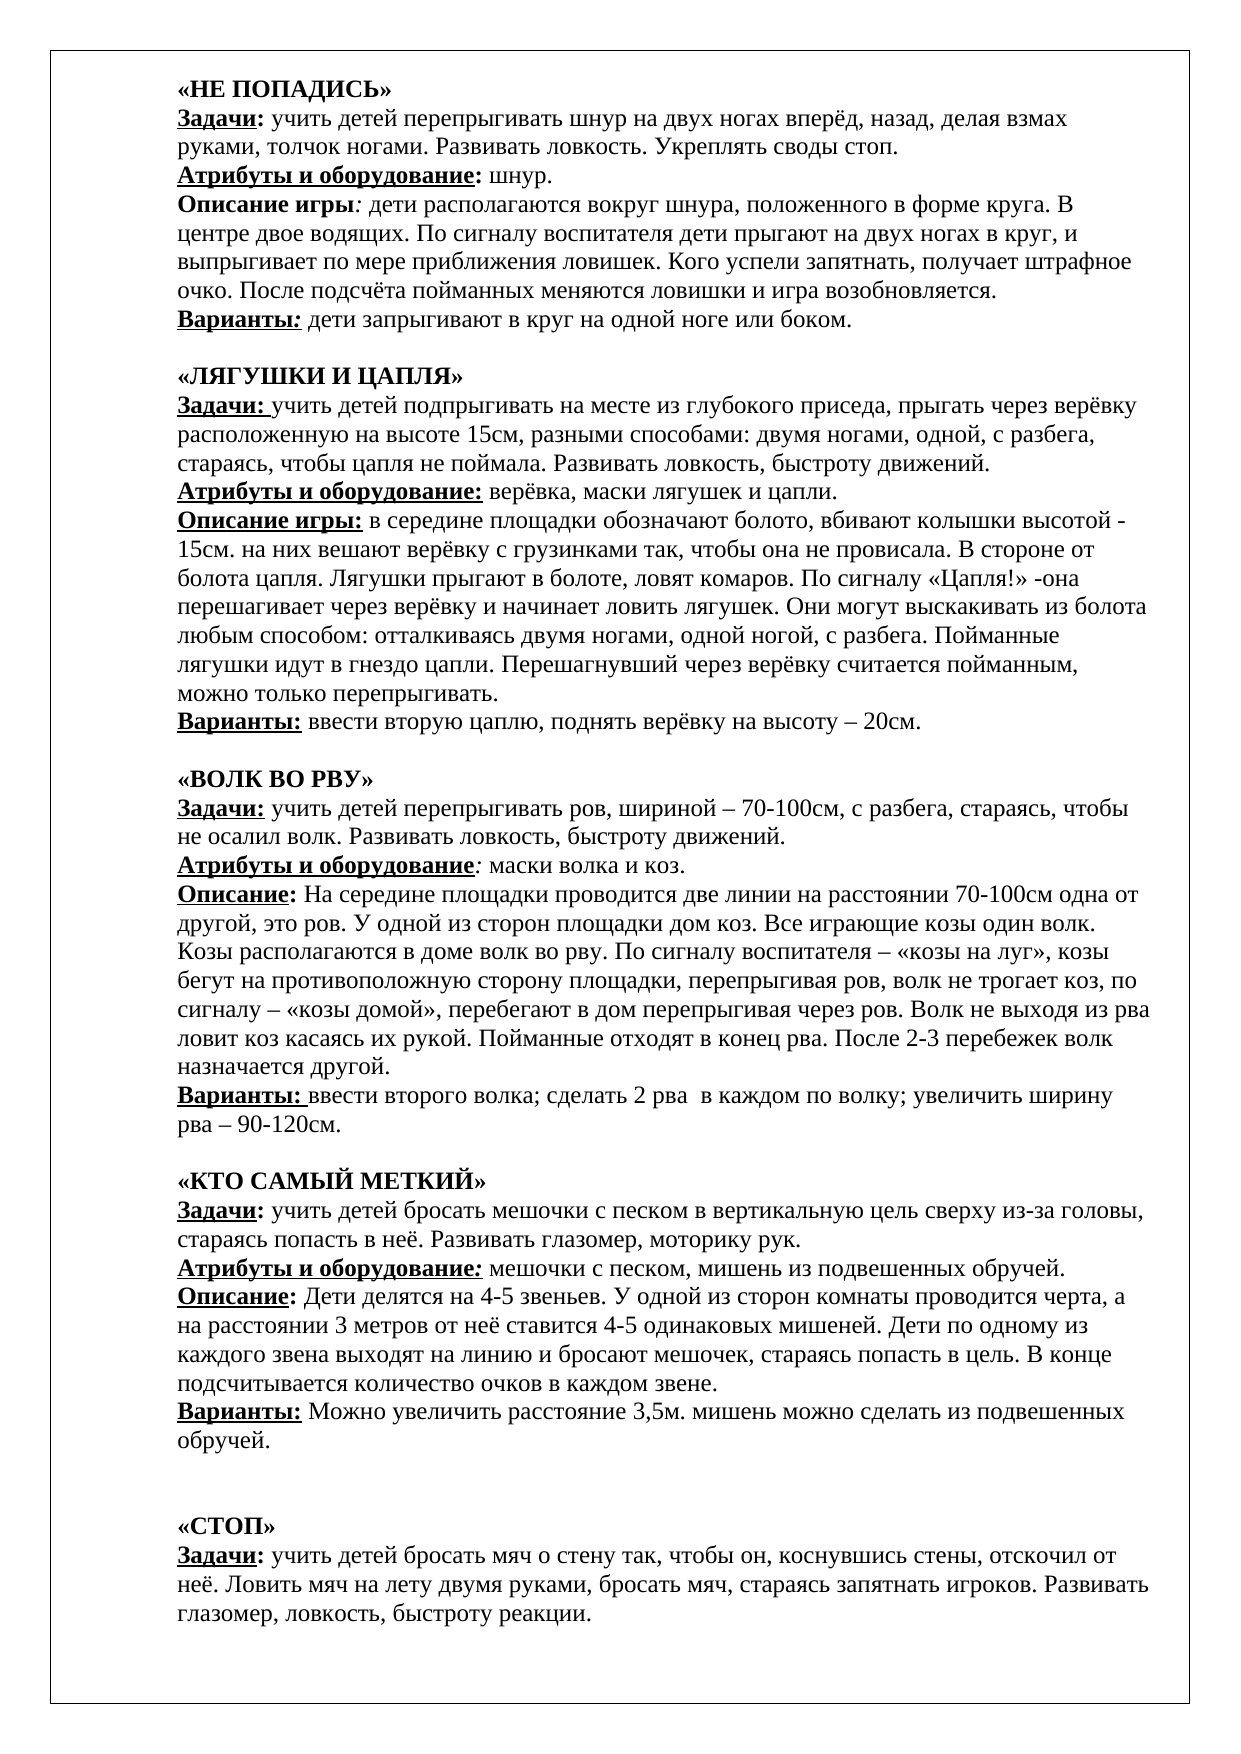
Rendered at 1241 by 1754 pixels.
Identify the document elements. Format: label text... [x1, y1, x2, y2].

text Задачи: учить детей бросать мяч о стену так, чтобы он, коснувшись стены, отскочил от неё. Ловить мяч на лету двумя руками, бросать мяч, стараясь запятнать игроков. Развивать глазомер, ловкость, быстроту реакции. [177, 1540, 1152, 1626]
text «НЕ ПОПАДИСЬ» [177, 74, 1152, 103]
text Описание игры: дети располагаются вокруг шнура, положенного в форме круга. В центре двое водящих. По сигналу воспитателя дети прыгают на двух ногах в круг, и выпрыгивает по мере приближения ловишек. Кого успели запятнать, получает штрафное очко. После подсчёта пойманных меняются ловишки и игра возобновляется. [177, 189, 1152, 304]
text Варианты: ввести второго волка; сделать 2 рва в каждом по волку; увеличить ширину рва – 90-120см. [177, 1080, 1152, 1138]
text Атрибуты и оборудование: верёвка, маски лягушек и цапли. [177, 476, 1152, 505]
text Описание игры: в середине площадки обозначают болото, вбивают колышки высотой -15см. на них вешают верёвку с грузинками так, чтобы она не провисала. В стороне от болота цапля. Лягушки прыгают в болоте, ловят комаров. По сигналу «Цапля!» -она перешагивает через верёвку и начинает ловить лягушек. Они могут выскакивать из болота любым способом: отталкиваясь двумя ногами, одной ногой, с разбега. Пойманные лягушки идут в гнездо цапли. Перешагнувший через верёвку считается пойманным, можно только перепрыгивать. [177, 505, 1152, 706]
text «СТОП» [177, 1511, 1152, 1540]
text Атрибуты и оборудование: мешочки с песком, мишень из подвешенных обручей. [177, 1253, 1152, 1281]
text Варианты: Можно увеличить расстояние 3,5м. мишень можно сделать из подвешенных обручей. [177, 1396, 1152, 1454]
text «ЛЯГУШКИ И ЦАПЛЯ» [177, 361, 1152, 390]
text Варианты: дети запрыгивают в круг на одной ноге или боком. [177, 304, 1152, 333]
text Варианты: ввести вторую цаплю, поднять верёвку на высоту – 20см. [177, 706, 1152, 735]
text Атрибуты и оборудование: маски волка и коз. [177, 850, 1152, 879]
text «ВОЛК ВО РВУ» [177, 764, 1152, 793]
text Задачи: учить детей бросать мешочки с песком в вертикальную цель сверху из-за головы, стараясь попасть в неё. Развивать глазомер, моторику рук. [177, 1195, 1152, 1253]
text Задачи: учить детей перепрыгивать ров, шириной – 70-100см, с разбега, стараясь, чтобы не осалил волк. Развивать ловкость, быстроту движений. [177, 793, 1152, 850]
text Задачи: учить детей перепрыгивать шнур на двух ногах вперёд, назад, делая взмах руками, толчок ногами. Развивать ловкость. Укреплять своды стоп. [177, 103, 1152, 160]
text Описание: Дети делятся на 4-5 звеньев. У одной из сторон комнаты проводится черта, а на расстоянии 3 метров от неё ставится 4-5 одинаковых мишеней. Дети по одному из каждого звена выходят на линию и бросают мешочек, стараясь попасть в цель. В конце подсчитывается количество очков в каждом звене. [177, 1281, 1152, 1396]
text Описание: На середине площадки проводится две линии на расстоянии 70-100см одна от другой, это ров. У одной из сторон площадки дом коз. Все играющие козы один волк. Козы располагаются в доме волк во рву. По сигналу воспитателя – «козы на луг», козы бегут на противоположную сторону площадки, перепрыгивая ров, волк не трогает коз, по сигналу – «козы домой», перебегают в дом перепрыгивая через ров. Волк не выходя из рва ловит коз касаясь их рукой. Пойманные отходят в конец рва. После 2-3 перебежек волк назначается другой. [177, 879, 1152, 1080]
text Атрибуты и оборудование: шнур. [177, 160, 1152, 189]
text «КТО САМЫЙ МЕТКИЙ» [177, 1166, 1152, 1195]
text Задачи: учить детей подпрыгивать на месте из глубокого приседа, прыгать через верёвку расположенную на высоте 15см, разными способами: двумя ногами, одной, с разбега, стараясь, чтобы цапля не поймала. Развивать ловкость, быстроту движений. [177, 390, 1152, 476]
